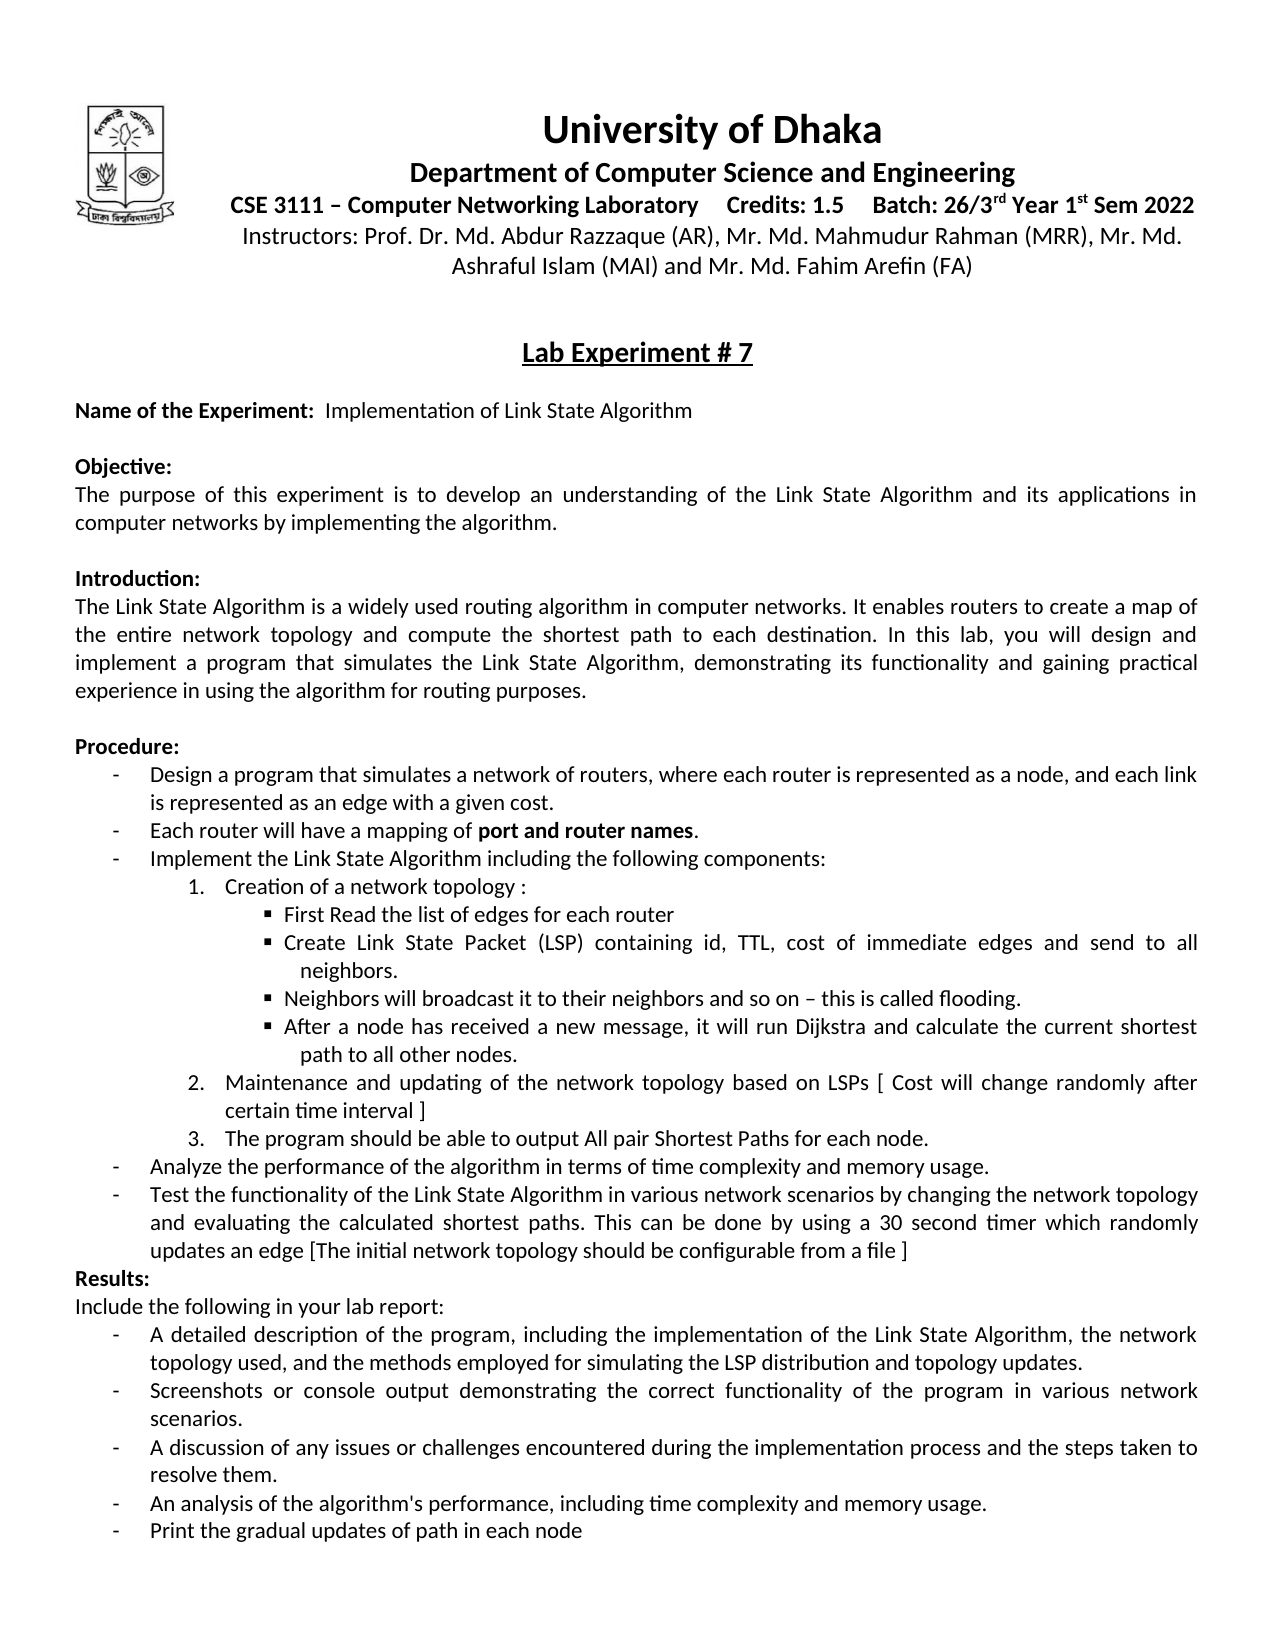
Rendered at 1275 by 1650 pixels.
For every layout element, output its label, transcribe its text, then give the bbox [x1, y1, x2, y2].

list Create Link State Packet (LSP) containing id, TTL, cost of immediate edges and send to all neighbors. [262, 928, 1200, 984]
text The Link State Algorithm is a widely used routing algorithm in computer networks. It enables routers to create a map of the entire network topology and compute the shortest path to each destination. In this lab, you will design and implement a program that simulates the Link State Algorithm, demonstrating its functionality and gaining practical experience in using the algorithm for routing purposes. [75, 592, 1200, 704]
text Introduction: [75, 564, 1200, 592]
list Implement the Link State Algorithm including the following components: [112, 844, 1200, 872]
list Analyze the performance of the algorithm in terms of time complexity and memory usage. [112, 1152, 1200, 1180]
table_header University of Dhaka Department of Computer Science and Engineering CSE 3111 – Computer Networking Laboratory Credits: 1.5 Batch: 26/3rd Year 1st Sem 2022 Instructors: Prof. Dr. Md. Abdur Razzaque (AR), Mr. Md. Mahmudur Rahman (MRR), Mr. Md. Ashraful Islam (MAI) and Mr. Md. Fahim Arefin (FA) [216, 103, 1209, 281]
list Print the gradual updates of path in each node [112, 1517, 1200, 1545]
list An analysis of the algorithm's performance, including time complexity and memory usage. [112, 1489, 1200, 1517]
list Design a program that simulates a network of routers, where each router is represented as a node, and each link is represented as an edge with a given cost. [112, 760, 1200, 816]
list Creation of a network topology : [187, 872, 1200, 900]
text Lab Experiment # 7 [75, 334, 1200, 370]
text Include the following in your lab report: [75, 1292, 1200, 1321]
text Objective: [75, 452, 1200, 480]
list Test the functionality of the Link State Algorithm in various network scenarios by changing the network topology and evaluating the calculated shortest paths. This can be done by using a 30 second timer which randomly updates an edge [The initial network topology should be configurable from a file ] [112, 1180, 1200, 1264]
list Screenshots or console output demonstrating the correct functionality of the program in various network scenarios. [112, 1377, 1200, 1433]
text Procedure: [75, 732, 1200, 760]
list The program should be able to output All pair Shortest Paths for each node. [187, 1124, 1200, 1152]
list A detailed description of the program, including the implementation of the Link State Algorithm, the network topology used, and the methods employed for simulating the LSP distribution and topology updates. [112, 1321, 1200, 1377]
list After a node has received a new message, it will run Dijkstra and calculate the current shortest path to all other nodes. [262, 1012, 1200, 1068]
list First Read the list of edges for each router [262, 900, 1200, 928]
picture [75, 103, 175, 226]
table_header [64, 103, 216, 281]
list Each router will have a mapping of port and router names. [112, 816, 1200, 844]
list A discussion of any issues or challenges encountered during the implementation process and the steps taken to resolve them. [112, 1433, 1200, 1489]
text The purpose of this experiment is to develop an understanding of the Link State Algorithm and its applications in computer networks by implementing the algorithm. [75, 480, 1200, 536]
list Maintenance and updating of the network topology based on LSPs [ Cost will change randomly after certain time interval ] [187, 1068, 1200, 1124]
text Results: [75, 1264, 1200, 1292]
table_header Name of the Experiment: Implementation of Link State Algorithm [64, 396, 1141, 424]
list Neighbors will broadcast it to their neighbors and so on – this is called flooding. [262, 984, 1200, 1012]
